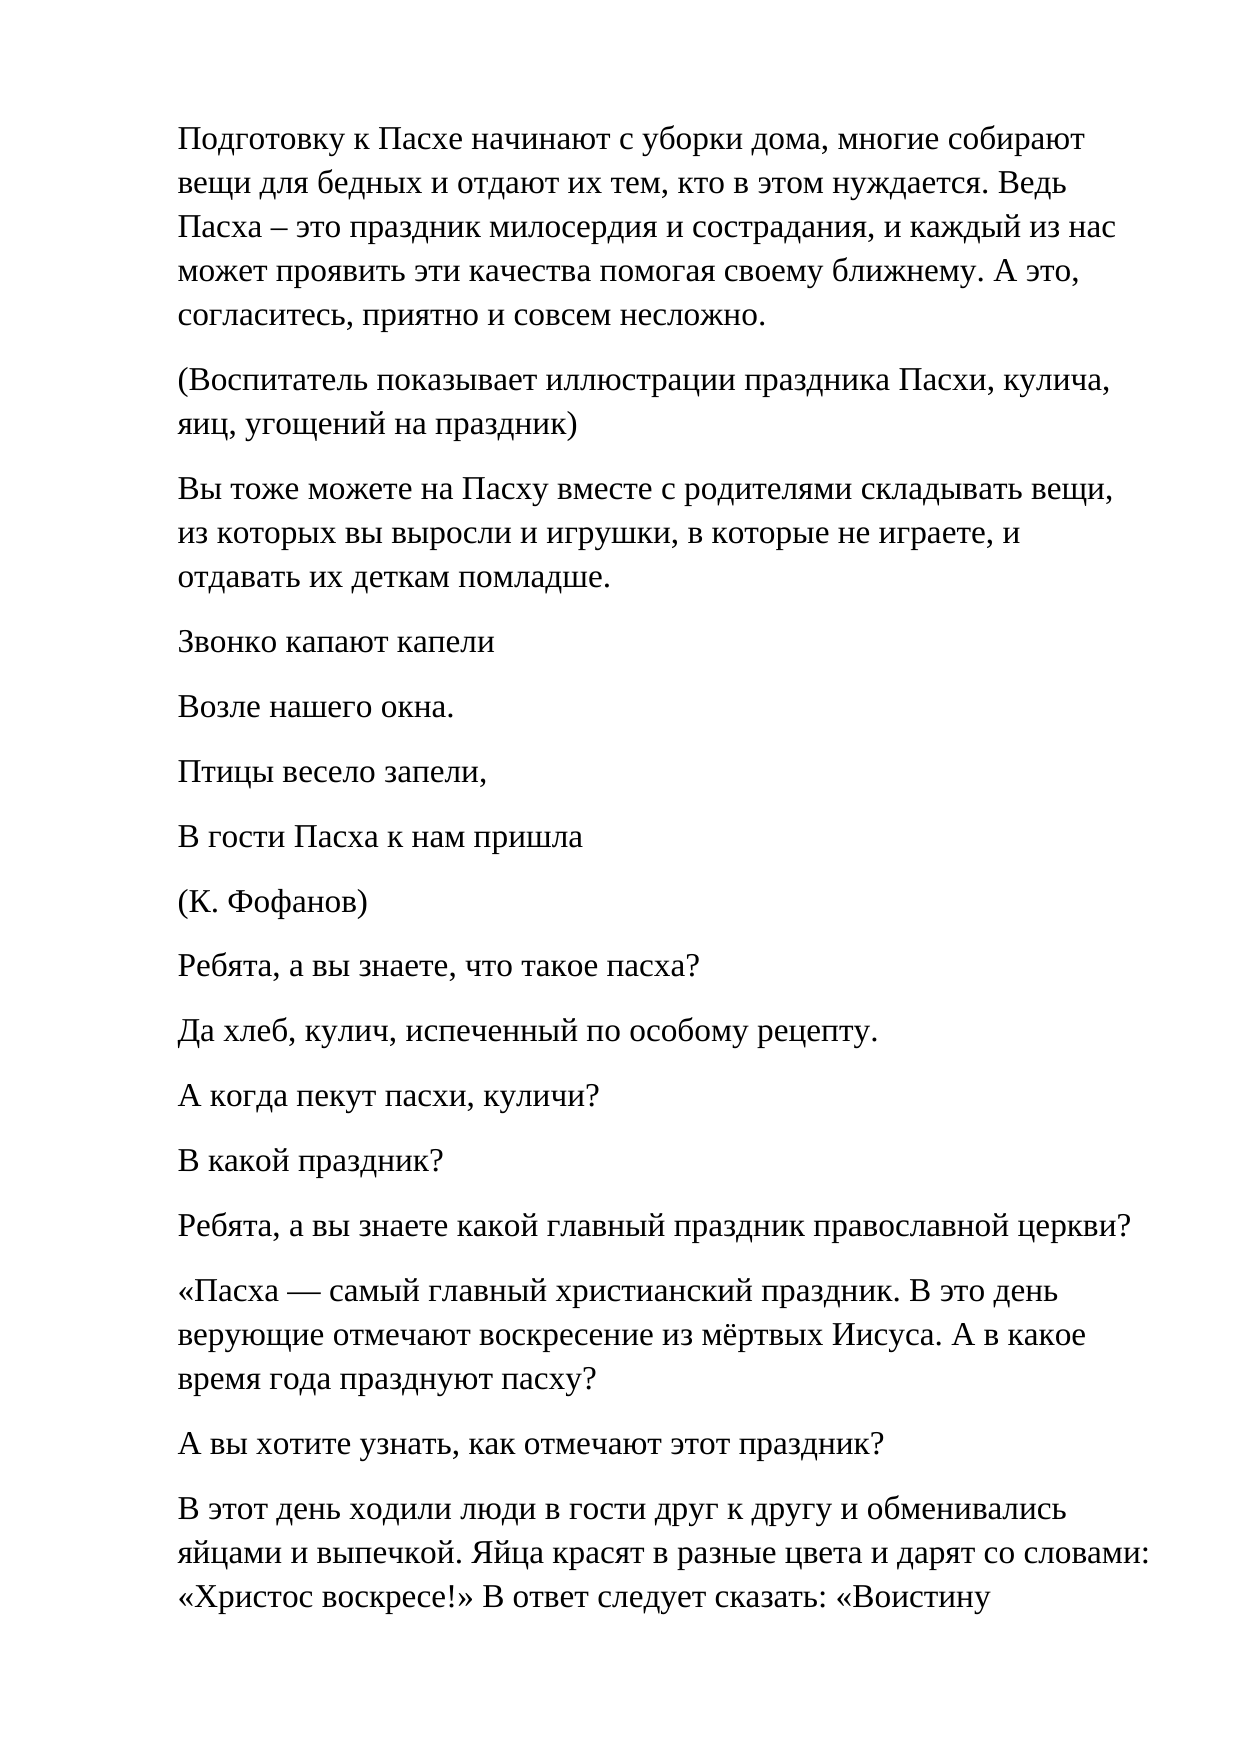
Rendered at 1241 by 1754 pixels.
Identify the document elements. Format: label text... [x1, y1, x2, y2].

text (К. Фофанов) [177, 881, 1152, 919]
text Возле нашего окна. [177, 686, 1152, 724]
text Подготовку к Пасхе начинают с уборки дома, многие собирают вещи для бедных и отдают их тем, кто в этом нуждается. Ведь Пасха – это праздник милосердия и сострадания, и каждый из нас может проявить эти качества помогая своему ближнему. А это, согласитесь, приятно и совсем несложно. [177, 118, 1152, 333]
text Птицы весело запели, [177, 751, 1152, 789]
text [177, 1488, 1152, 1614]
text «Пасха — самый главный христианский праздник. В это день верующие отмечают воскресение из мёртвых Иисуса. А в какое время года празднуют пасху? [177, 1270, 1152, 1397]
text Ребята, а вы знаете какой главный праздник православной церкви? [177, 1205, 1152, 1244]
text Да хлеб, кулич, испеченный по особому рецепту. [177, 1011, 1152, 1049]
text Звонко капают капели [177, 621, 1152, 659]
text (Воспитатель показывает иллюстрации праздника Пасхи, кулича, яиц, угощений на праздник) [177, 359, 1152, 442]
text А вы хотите узнать, как отмечают этот праздник? [177, 1423, 1152, 1462]
text В какой праздник? [177, 1140, 1152, 1179]
text Вы тоже можете на Пасху вместе с родителями складывать вещи, из которых вы выросли и игрушки, в которые не играете, и отдавать их деткам помладше. [177, 468, 1152, 595]
text Ребята, а вы знаете, что такое пасха? [177, 946, 1152, 984]
text А когда пекут пасхи, куличи? [177, 1076, 1152, 1114]
text В гости Пасха к нам пришла [177, 816, 1152, 854]
